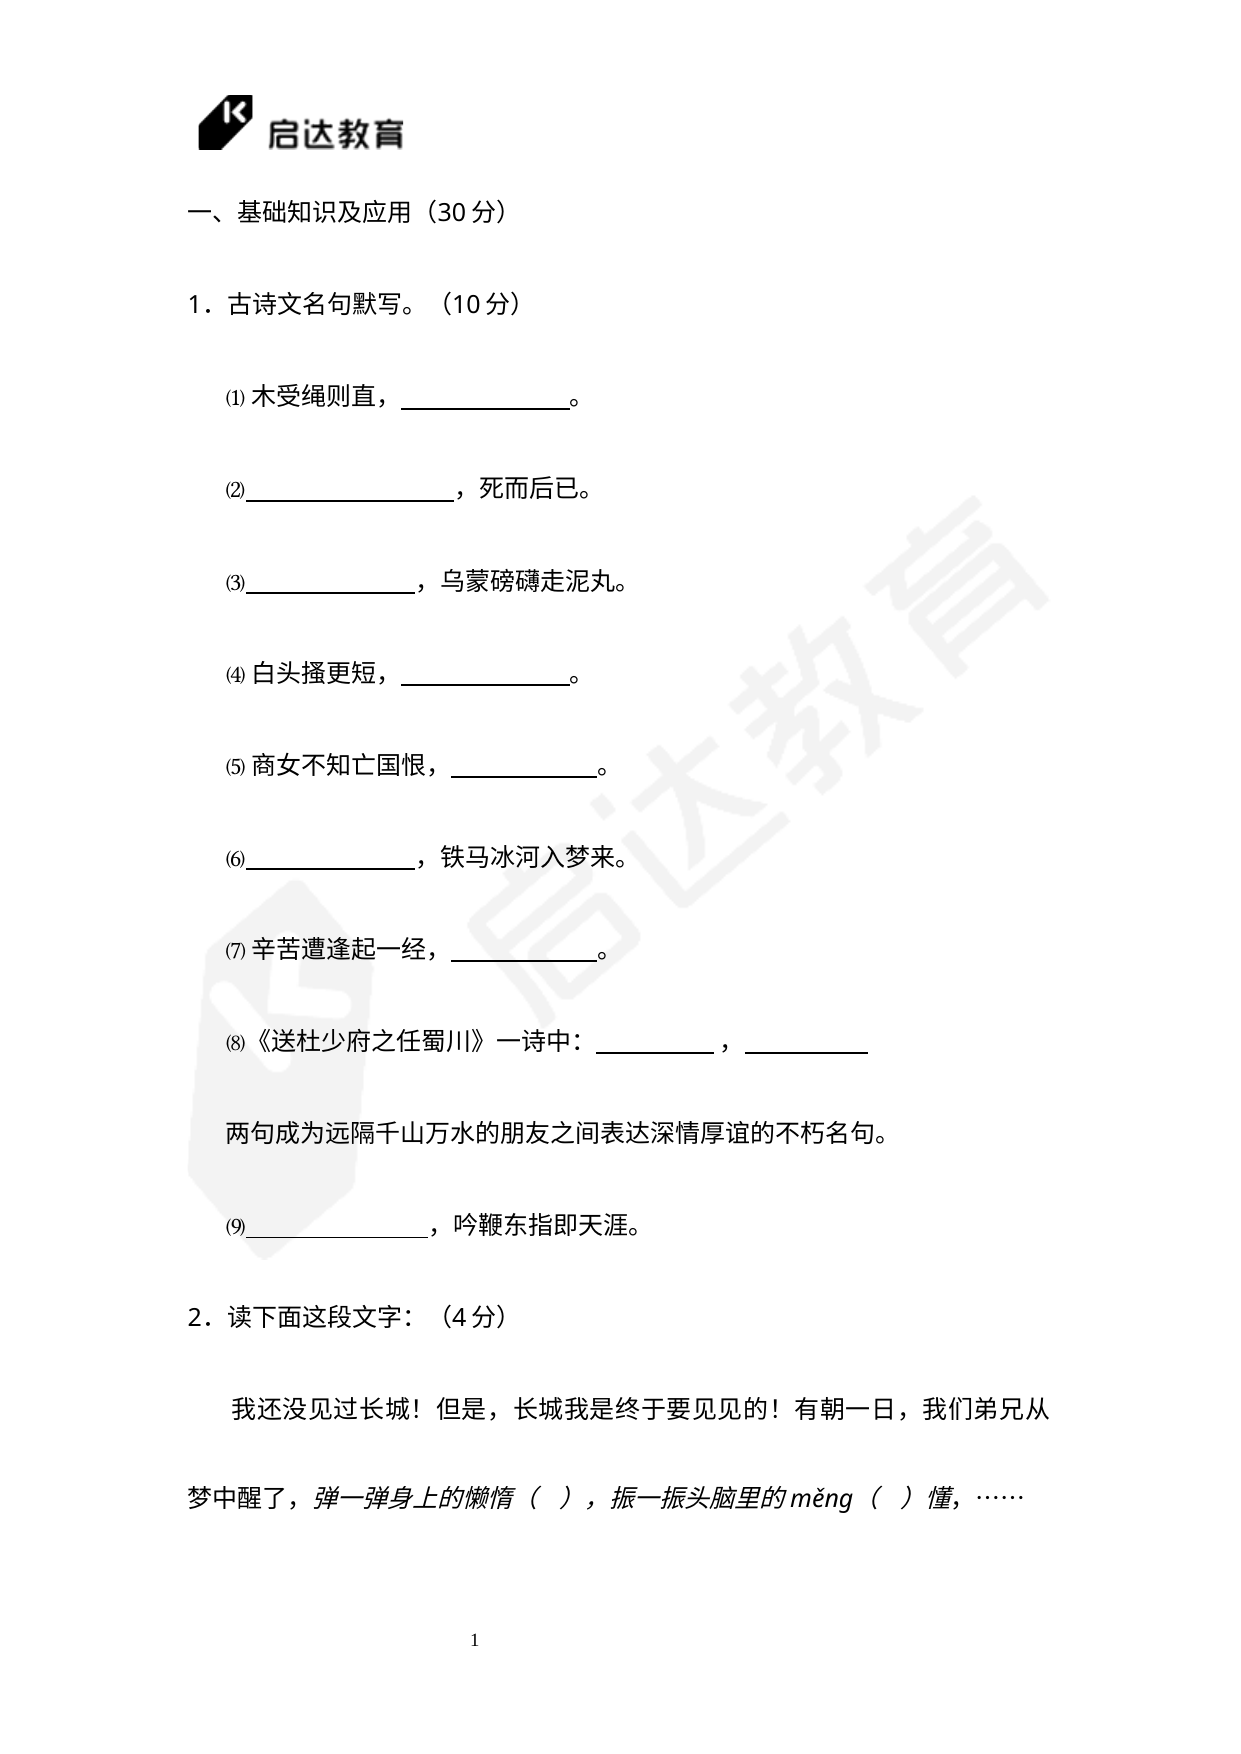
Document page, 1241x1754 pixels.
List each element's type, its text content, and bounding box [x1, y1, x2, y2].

picture [198, 95, 404, 150]
text ⑴木受绳则直， 。 [187, 362, 1053, 427]
text 2．读下面这段文字：（4分） [187, 1283, 1053, 1348]
text 一、基础知识及应用（30分） [187, 178, 1053, 243]
text ⑻《送杜少府之任蜀川》一诗中： ， [187, 1007, 1053, 1072]
text ⑵ ，死而后已。 [187, 454, 1053, 519]
text ⑼ ，吟鞭东指即天涯。 [187, 1191, 1053, 1256]
text ⑶ ，乌蒙磅礴走泥丸。 [187, 547, 1053, 612]
text ⑸商女不知亡国恨， 。 [187, 731, 1053, 796]
text ⑺辛苦遭逢起一经， 。 [187, 915, 1053, 980]
text 1．古诗文名句默写。（10分） [187, 270, 1053, 335]
text ⑹ ，铁马冰河入梦来。 [187, 823, 1053, 888]
text 我还没见过长城！但是，长城我是终于要见见的！有朝一日，我们弟兄从梦中醒了，弹一弹身上的懒惰（ ），振一振头脑里的měng（ ）懂，…… [187, 1375, 1053, 1525]
text 两句成为远隔千山万水的朋友之间表达深情厚谊的不朽名句。 [187, 1099, 1053, 1164]
text ⑷白头搔更短， 。 [187, 639, 1053, 704]
